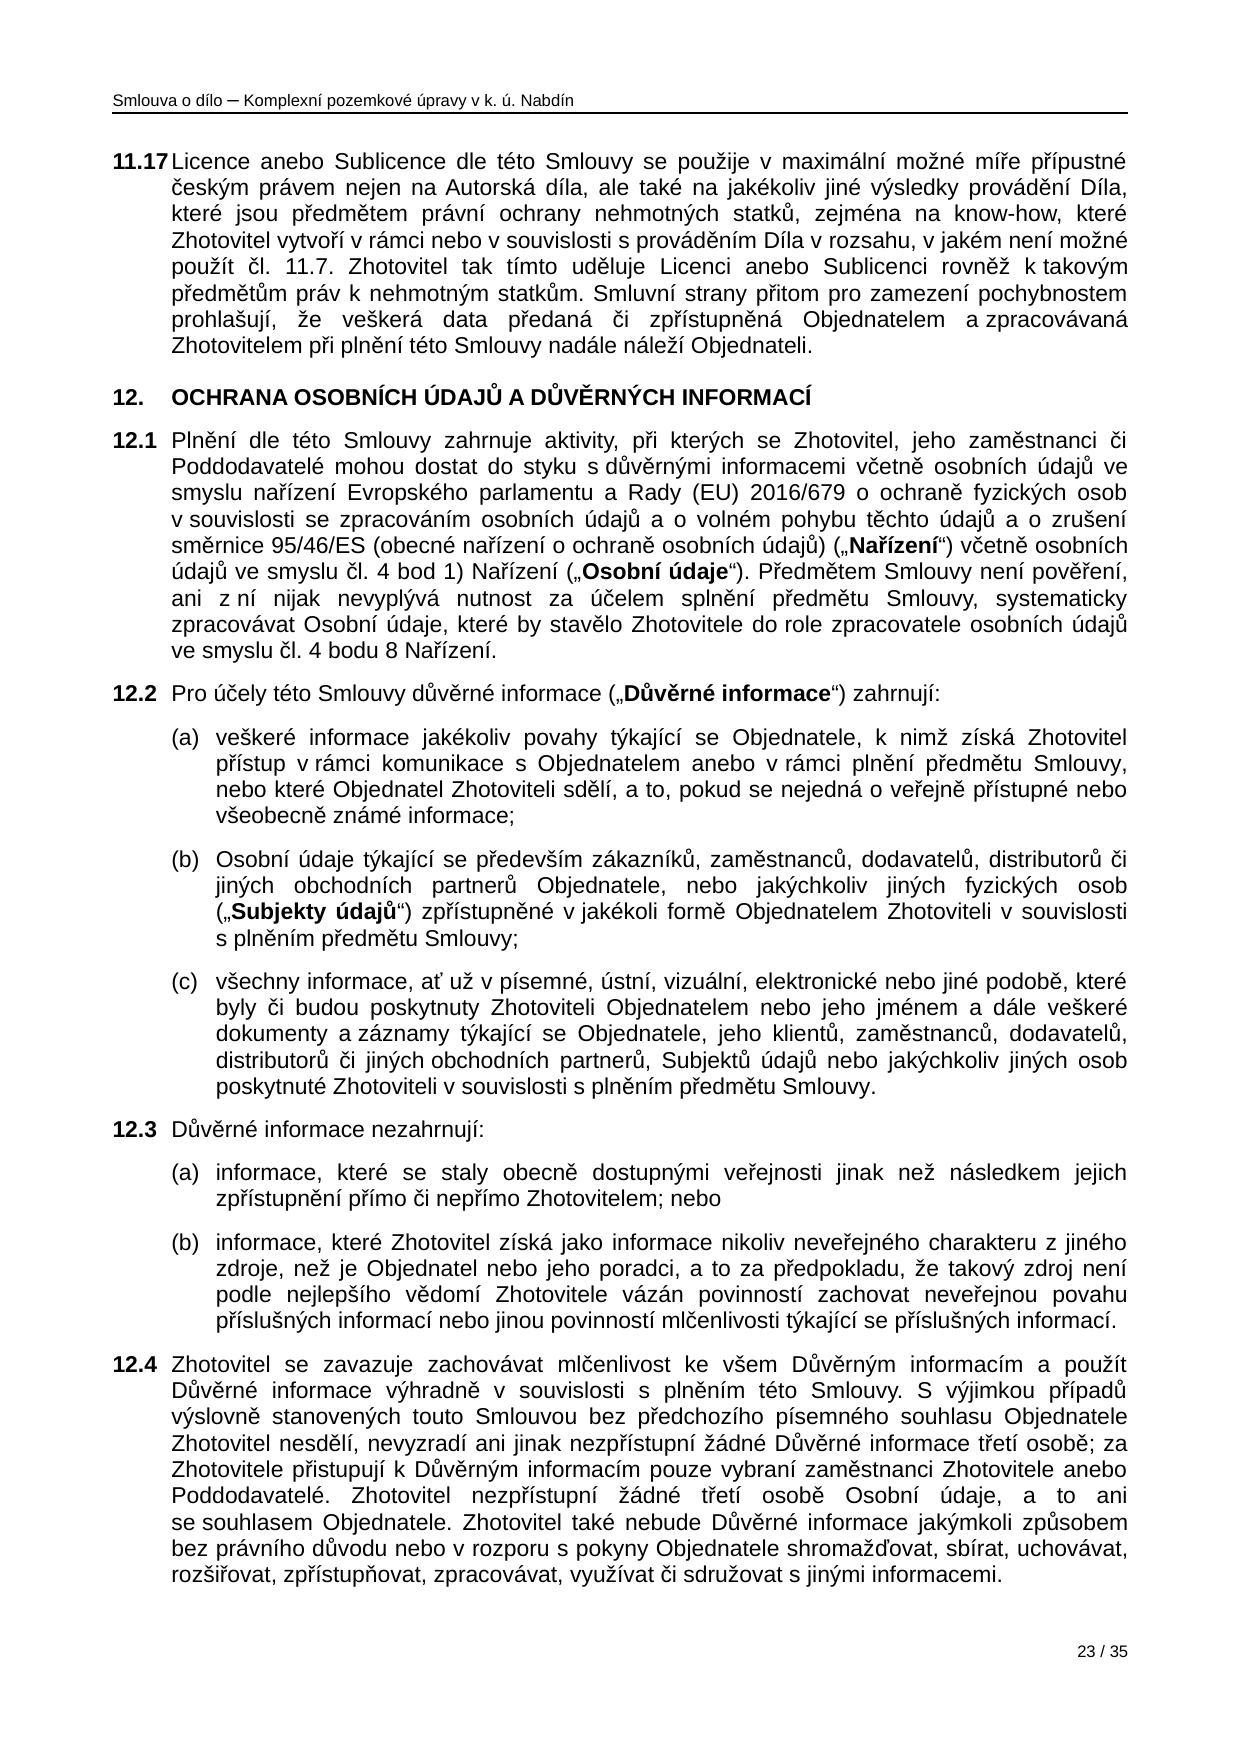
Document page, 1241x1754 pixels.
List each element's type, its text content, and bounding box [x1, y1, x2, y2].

text Plnění dle této Smlouvy zahrnuje aktivity, při kterých se Zhotovitel, jeho zaměstnanci či Poddodavatelé mohou dostat do styku s důvěrnými informacemi včetně osobních údajů ve smyslu nařízení Evropského parlamentu a Rady (EU) 2016/679 o ochraně fyzických osob v souvislosti se zpracováním osobních údajů a o volném pohybu těchto údajů a o zrušení směrnice 95/46/ES (obecné nařízení o ochraně osobních údajů) („Nařízení“) včetně osobních údajů ve smyslu čl. 4 bod 1) Nařízení („Osobní údaje“). Předmětem Smlouvy není pověření, ani z ní nijak nevyplývá nutnost za účelem splnění předmětu Smlouvy, systematicky zpracovávat Osobní údaje, které by stavělo Zhotovitele do role zpracovatele osobních údajů ve smyslu čl. 4 bodu 8 Nařízení. [112, 427, 1128, 664]
text Licence anebo Sublicence dle této Smlouvy se použije v maximální možné míře přípustné českým právem nejen na Autorská díla, ale také na jakékoliv jiné výsledky provádění Díla, které jsou předmětem právní ochrany nehmotných statků, zejména na know-how, které Zhotovitel vytvoří v rámci nebo v souvislosti s prováděním Díla v rozsahu, v jakém není možné použít čl. 11.7. Zhotovitel tak tímto uděluje Licenci anebo Sublicenci rovněž k takovým předmětům práv k nehmotným statkům. Smluvní strany přitom pro zamezení pochybnostem prohlašují, že veškerá data předaná či zpřístupněná Objednatelem a zpracovávaná Zhotovitelem při plnění této Smlouvy nadále náleží Objednateli. [112, 148, 1128, 358]
text Osobní údaje týkající se především zákazníků, zaměstnanců, dodavatelů, distributorů či jiných obchodních partnerů Objednatele, nebo jakýchkoliv jiných fyzických osob („Subjekty údajů“) zpřístupněné v jakékoli formě Objednatelem Zhotoviteli v souvislosti s plněním předmětu Smlouvy; [171, 846, 1128, 951]
text Pro účely této Smlouvy důvěrné informace („Důvěrné informace“) zahrnují: [112, 680, 1128, 707]
text Zhotovitel se zavazuje zachovávat mlčenlivost ke všem Důvěrným informacím a použít Důvěrné informace výhradně v souvislosti s plněním této Smlouvy. S výjimkou případů výslovně stanovených touto Smlouvou bez předchozího písemného souhlasu Objednatele Zhotovitel nesdělí, nevyzradí ani jinak nezpřístupní žádné Důvěrné informace třetí osobě; za Zhotovitele přistupují k Důvěrným informacím pouze vybraní zaměstnanci Zhotovitele anebo Poddodavatelé. Zhotovitel nezpřístupní žádné třetí osobě Osobní údaje, a to ani se souhlasem Objednatele. Zhotovitel také nebude Důvěrné informace jakýmkoli způsobem bez právního důvodu nebo v rozporu s pokyny Objednatele shromažďovat, sbírat, uchovávat, rozšiřovat, zpřístupňovat, zpracovávat, využívat či sdružovat s jinými informacemi. [112, 1351, 1128, 1588]
list veškeré informace jakékoliv povahy týkající se Objednatele, k nimž získá Zhotovitel přístup v rámci komunikace s Objednatelem anebo v rámci plnění předmětu Smlouvy, nebo které Objednatel Zhotoviteli sdělí, a to, pokud se nejedná o veřejně přístupné nebo všeobecně známé informace; [171, 723, 1128, 829]
text Ochrana osobních údajů a Důvěrných informací [112, 383, 1128, 410]
list informace, které se staly obecně dostupnými veřejnosti jinak než následkem jejich zpřístupnění přímo či nepřímo Zhotovitelem; nebo [171, 1159, 1128, 1212]
list informace, které Zhotovitel získá jako informace nikoliv neveřejného charakteru z jiného zdroje, než je Objednatel nebo jeho poradci, a to za předpokladu, že takový zdroj není podle nejlepšího vědomí Zhotovitele vázán povinností zachovat neveřejnou povahu příslušných informací nebo jinou povinností mlčenlivosti týkající se příslušných informací. [171, 1228, 1128, 1334]
text všechny informace, ať už v písemné, ústní, vizuální, elektronické nebo jiné podobě, které byly či budou poskytnuty Zhotoviteli Objednatelem nebo jeho jménem a dále veškeré dokumenty a záznamy týkající se Objednatele, jeho klientů, zaměstnanců, dodavatelů, distributorů či jiných obchodních partnerů, Subjektů údajů nebo jakýchkoliv jiných osob poskytnuté Zhotoviteli v souvislosti s plněním předmětu Smlouvy. [171, 968, 1128, 1099]
text Důvěrné informace nezahrnují: [112, 1116, 1128, 1142]
